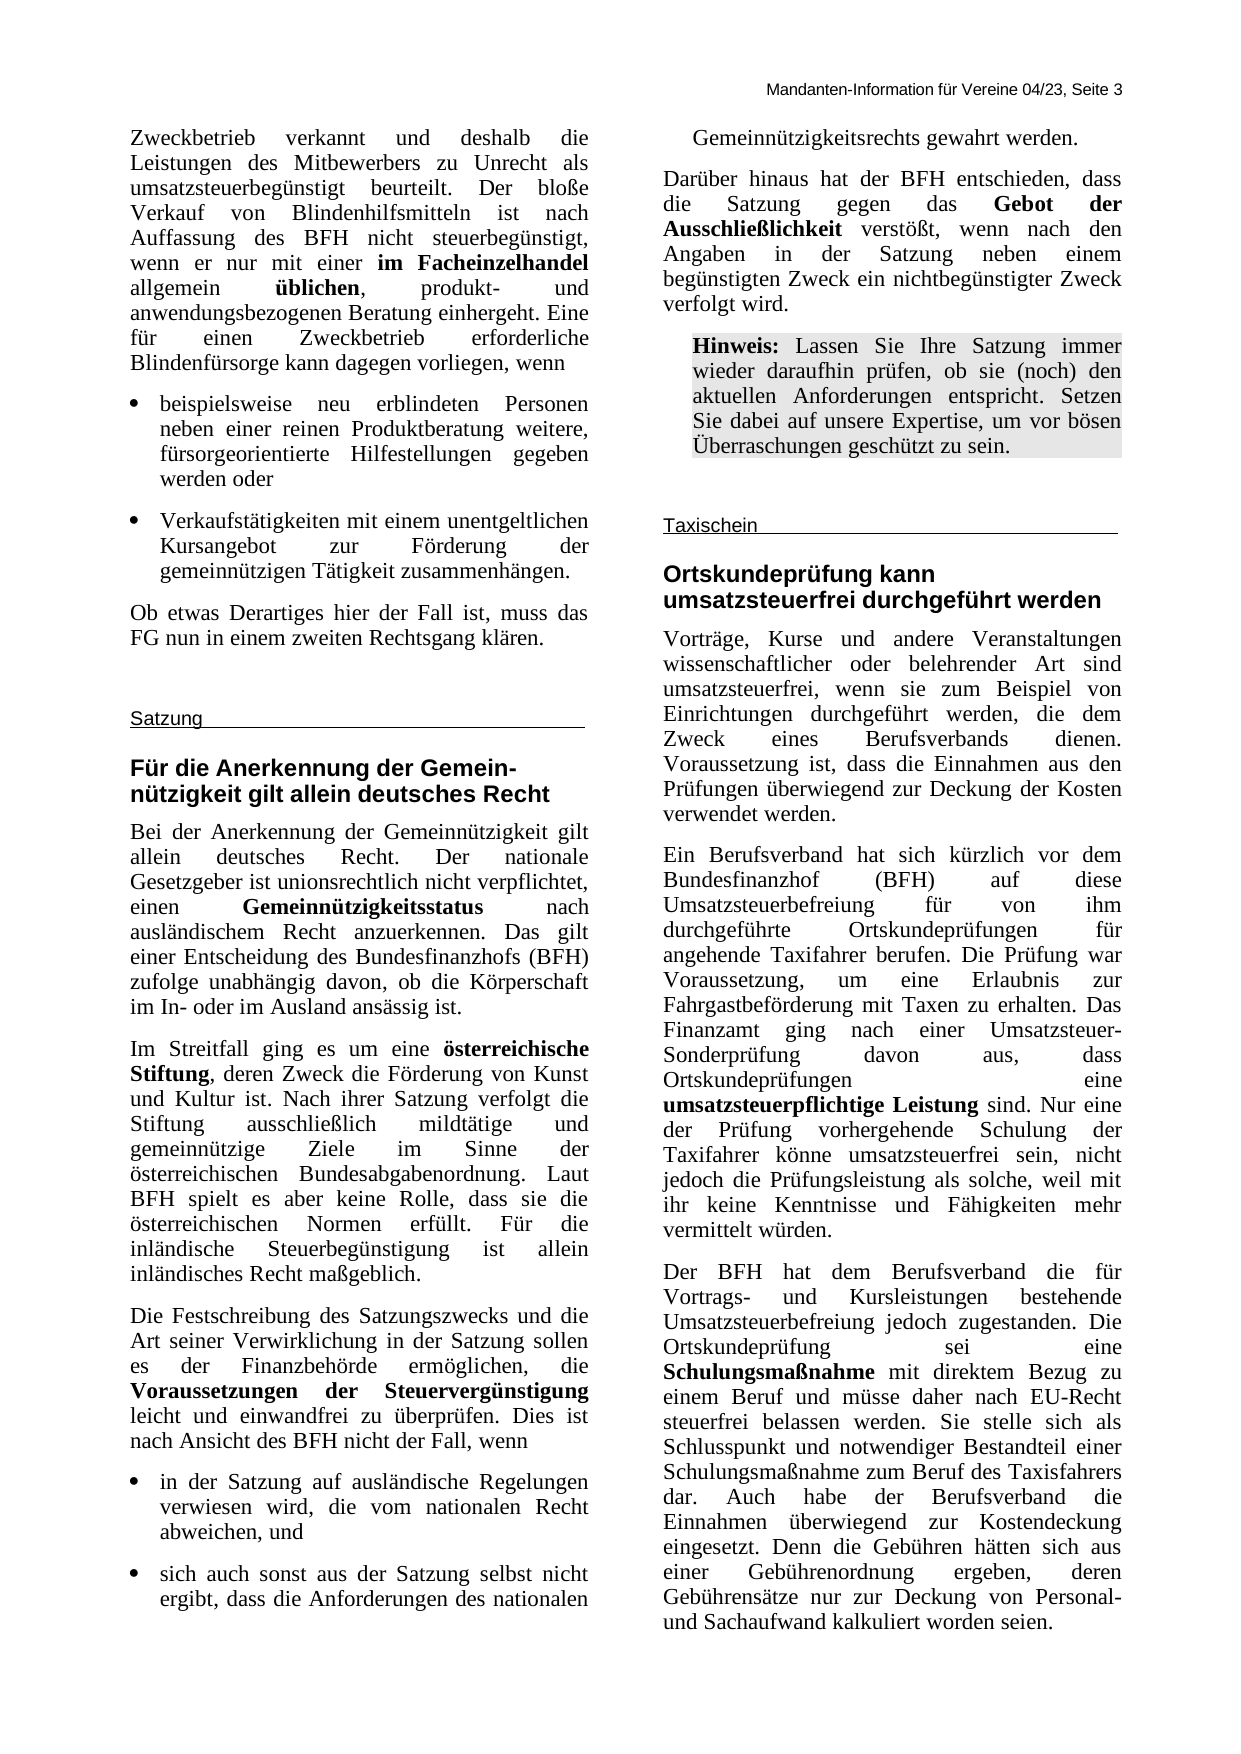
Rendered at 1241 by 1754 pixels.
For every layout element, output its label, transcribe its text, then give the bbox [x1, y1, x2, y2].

text Hinweis: Lassen Sie Ihre Satzung immer wieder daraufhin prüfen, ob sie (noch) den aktuellen Anforderungen entspricht. Setzen Sie dabei auf unsere Expertise, um vor bösen Überraschungen geschützt zu sein. [692, 333, 1122, 458]
text Verkaufstätigkeiten mit einem unentgeltlichen Kursangebot zur Förderung der gemeinnützigen Tätigkeit zusammenhängen. [130, 508, 589, 583]
subtitle Für die Anerkennung der Gemeinnützigkeit gilt allein deutsches Recht [130, 755, 589, 807]
text Der BFH hat dem Berufsverband die für Vortrags- und Kursleistungen bestehende Umsatzsteuerbefreiung jedoch zugestanden. Die Ortskundeprüfung sei eine Schulungsmaßnahme mit direktem Bezug zu einem Beruf und müsse daher nach EU-Recht steuerfrei belassen werden. Sie stelle sich als Schlusspunkt und notwendiger Bestandteil einer Schulungsmaßnahme zum Beruf des Taxisfahrers dar. Auch habe der Berufsverband die Einnahmen überwiegend zur Kostendeckung eingesetzt. Denn die Gebühren hätten sich aus einer Gebührenordnung ergeben, deren Gebührensätze nur zur Deckung von Personal- und Sachaufwand kalkuliert worden seien. [663, 1259, 1122, 1634]
text Bei der Anerkennung der Gemeinnützigkeit gilt allein deutsches Recht. Der nationale Gesetzgeber ist unionsrechtlich nicht verpflichtet, einen Gemeinnützigkeitsstatus nach ausländischem Recht anzuerkennen. Das gilt einer Entscheidung des Bundesfinanzhofs (BFH) zufolge unabhängig davon, ob die Körperschaft im In- oder im Ausland ansässig ist. [130, 820, 589, 1020]
text Ob etwas Derartiges hier der Fall ist, muss das FG nun in einem zweiten Rechtsgang klären. [130, 600, 589, 650]
text Ein Berufsverband hat sich kürzlich vor dem Bundesfinanzhof (BFH) auf diese Umsatzsteuerbefreiung für von ihm durchgeführte Ortskundeprüfungen für angehende Taxifahrer berufen. Die Prüfung war Voraussetzung, um eine Erlaubnis zur Fahrgastbeförderung mit Taxen zu erhalten. Das Finanzamt ging nach einer Umsatzsteuer-Sonderprüfung davon aus, dass Ortskundeprüfungen eine umsatzsteuerpflichtige Leistung sind. Nur eine der Prüfung vorhergehende Schulung der Taxifahrer könne umsatzsteuerfrei sein, nicht jedoch die Prüfungsleistung als solche, weil mit ihr keine Kenntnisse und Fähigkeiten mehr vermittelt würden. [663, 843, 1122, 1243]
text Die Festschreibung des Satzungszwecks und die Art seiner Verwirklichung in der Satzung sollen es der Finanzbehörde ermöglichen, die Voraussetzungen der Steuervergünstigung leicht und einwandfrei zu überprüfen. Dies ist nach Ansicht des BFH nicht der Fall, wenn [130, 1303, 589, 1453]
subtitle Ortskundeprüfung kann umsatzsteuerfrei durchgeführt werden [663, 561, 1122, 613]
text Darüber hinaus hat der BFH entschieden, dass die Satzung gegen das Gebot der Ausschließlichkeit verstößt, wenn nach den Angaben in der Satzung neben einem begünstigten Zweck ein nichtbegünstigter Zweck verfolgt wird. [663, 167, 1122, 317]
subtitle Taxischein [663, 514, 1122, 536]
subtitle Satzung [130, 708, 589, 730]
text sich auch sonst aus der Satzung selbst nicht ergibt, dass die Anforderungen des nationalen Gemeinnützigkeitsrechts gewahrt werden. [663, 125, 1122, 150]
text Im Streitfall ging es um eine österreichische Stiftung, deren Zweck die Förderung von Kunst und Kultur ist. Nach ihrer Satzung verfolgt die Stiftung ausschließlich mildtätige und gemeinnützige Ziele im Sinne der österreichischen Bundesabgabenordnung. Laut BFH spielt es aber keine Rolle, dass sie die österreichischen Normen erfüllt. Für die inländische Steuerbegünstigung ist allein inländisches Recht maßgeblich. [130, 1036, 589, 1286]
text sich auch sonst aus der Satzung selbst nicht ergibt, dass die Anforderungen des nationalen Gemeinnützigkeitsrechts gewahrt werden. [130, 1561, 589, 1611]
text Vorträge, Kurse und andere Veranstaltungen wissenschaftlicher oder belehrender Art sind umsatzsteuerfrei, wenn sie zum Beispiel von Einrichtungen durchgeführt werden, die dem Zweck eines Berufsverbands dienen. Voraussetzung ist, dass die Einnahmen aus den Prüfungen überwiegend zur Deckung der Kosten verwendet werden. [663, 626, 1122, 826]
text in der Satzung auf ausländische Regelungen verwiesen wird, die vom nationalen Recht abweichen, und [130, 1470, 589, 1545]
text beispielsweise neu erblindeten Personen neben einer reinen Produktberatung weitere, fürsorgeorientierte Hilfestellungen gegeben werden oder [130, 392, 589, 492]
